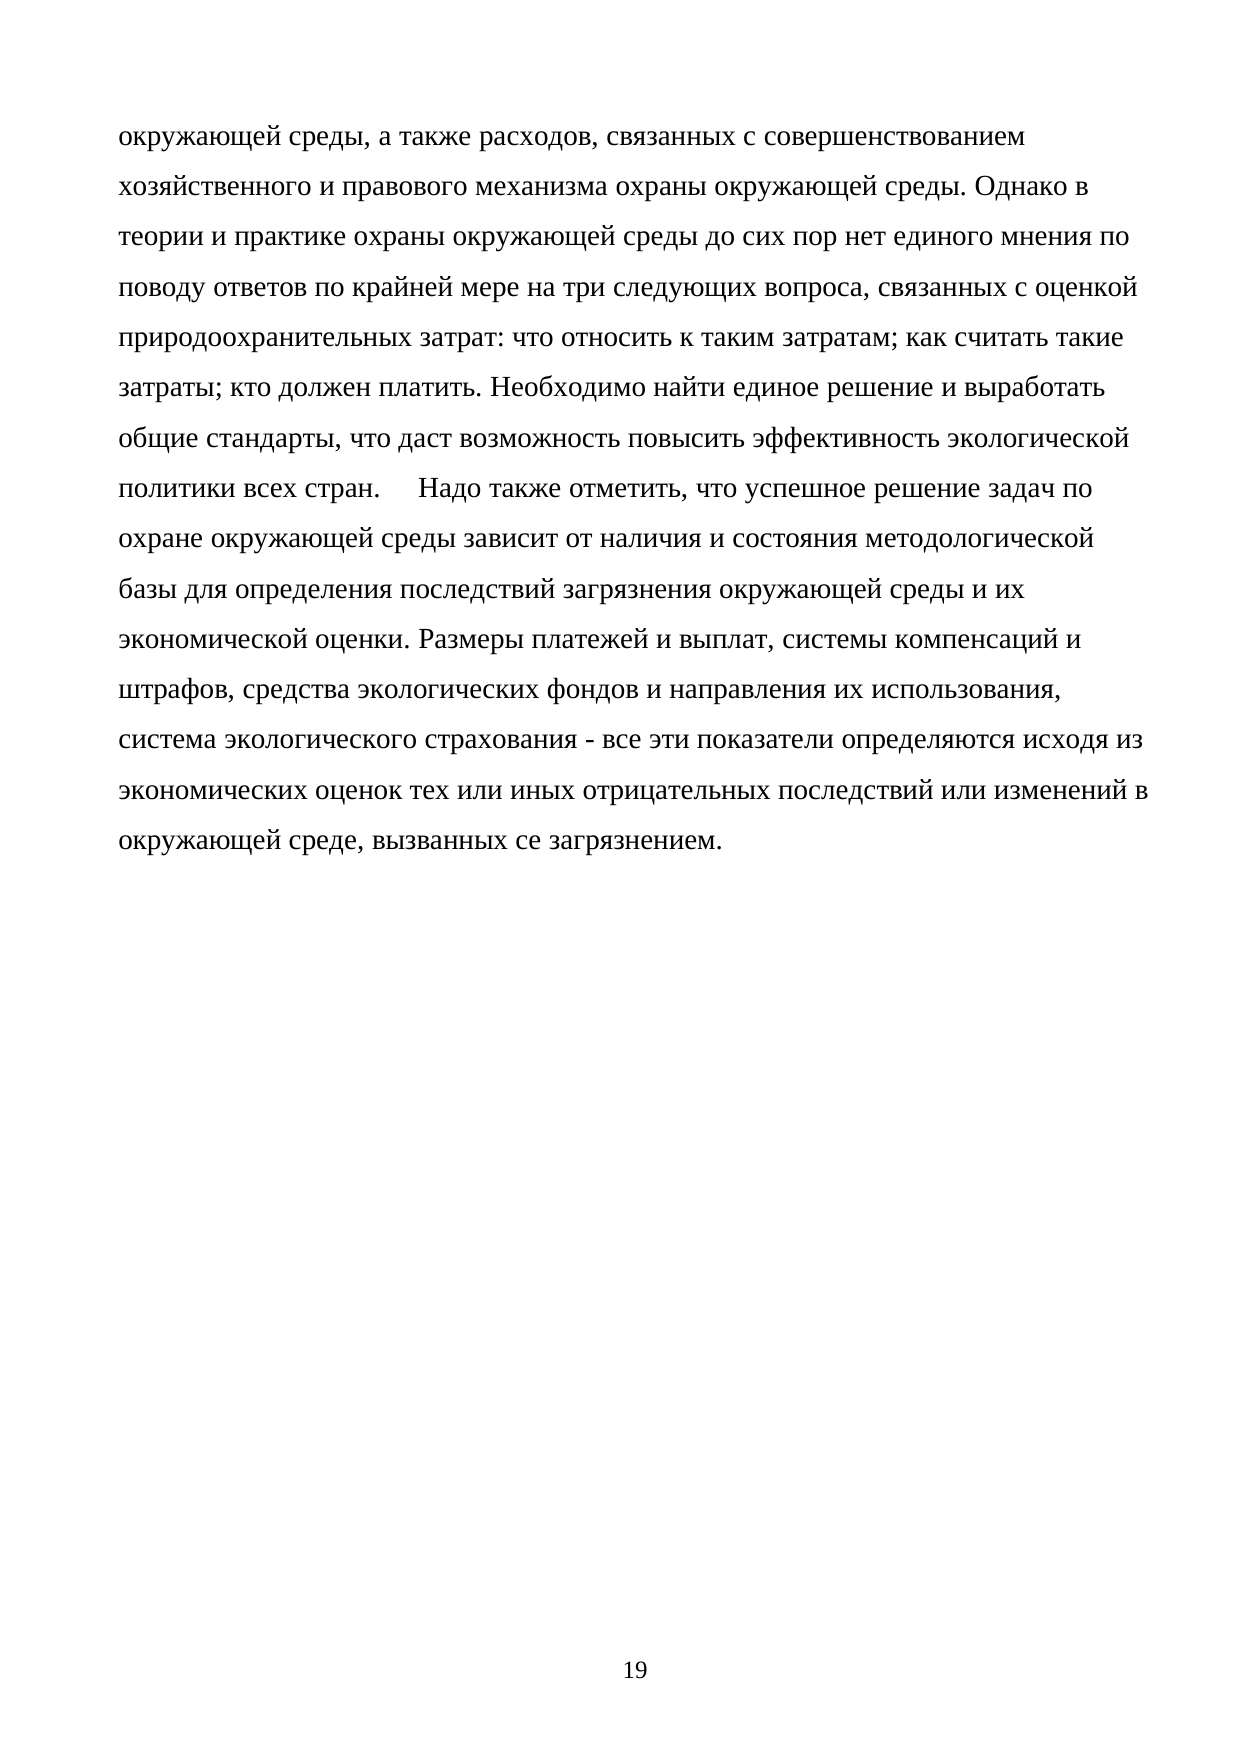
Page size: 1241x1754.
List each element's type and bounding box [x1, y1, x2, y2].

text [118, 118, 1152, 856]
